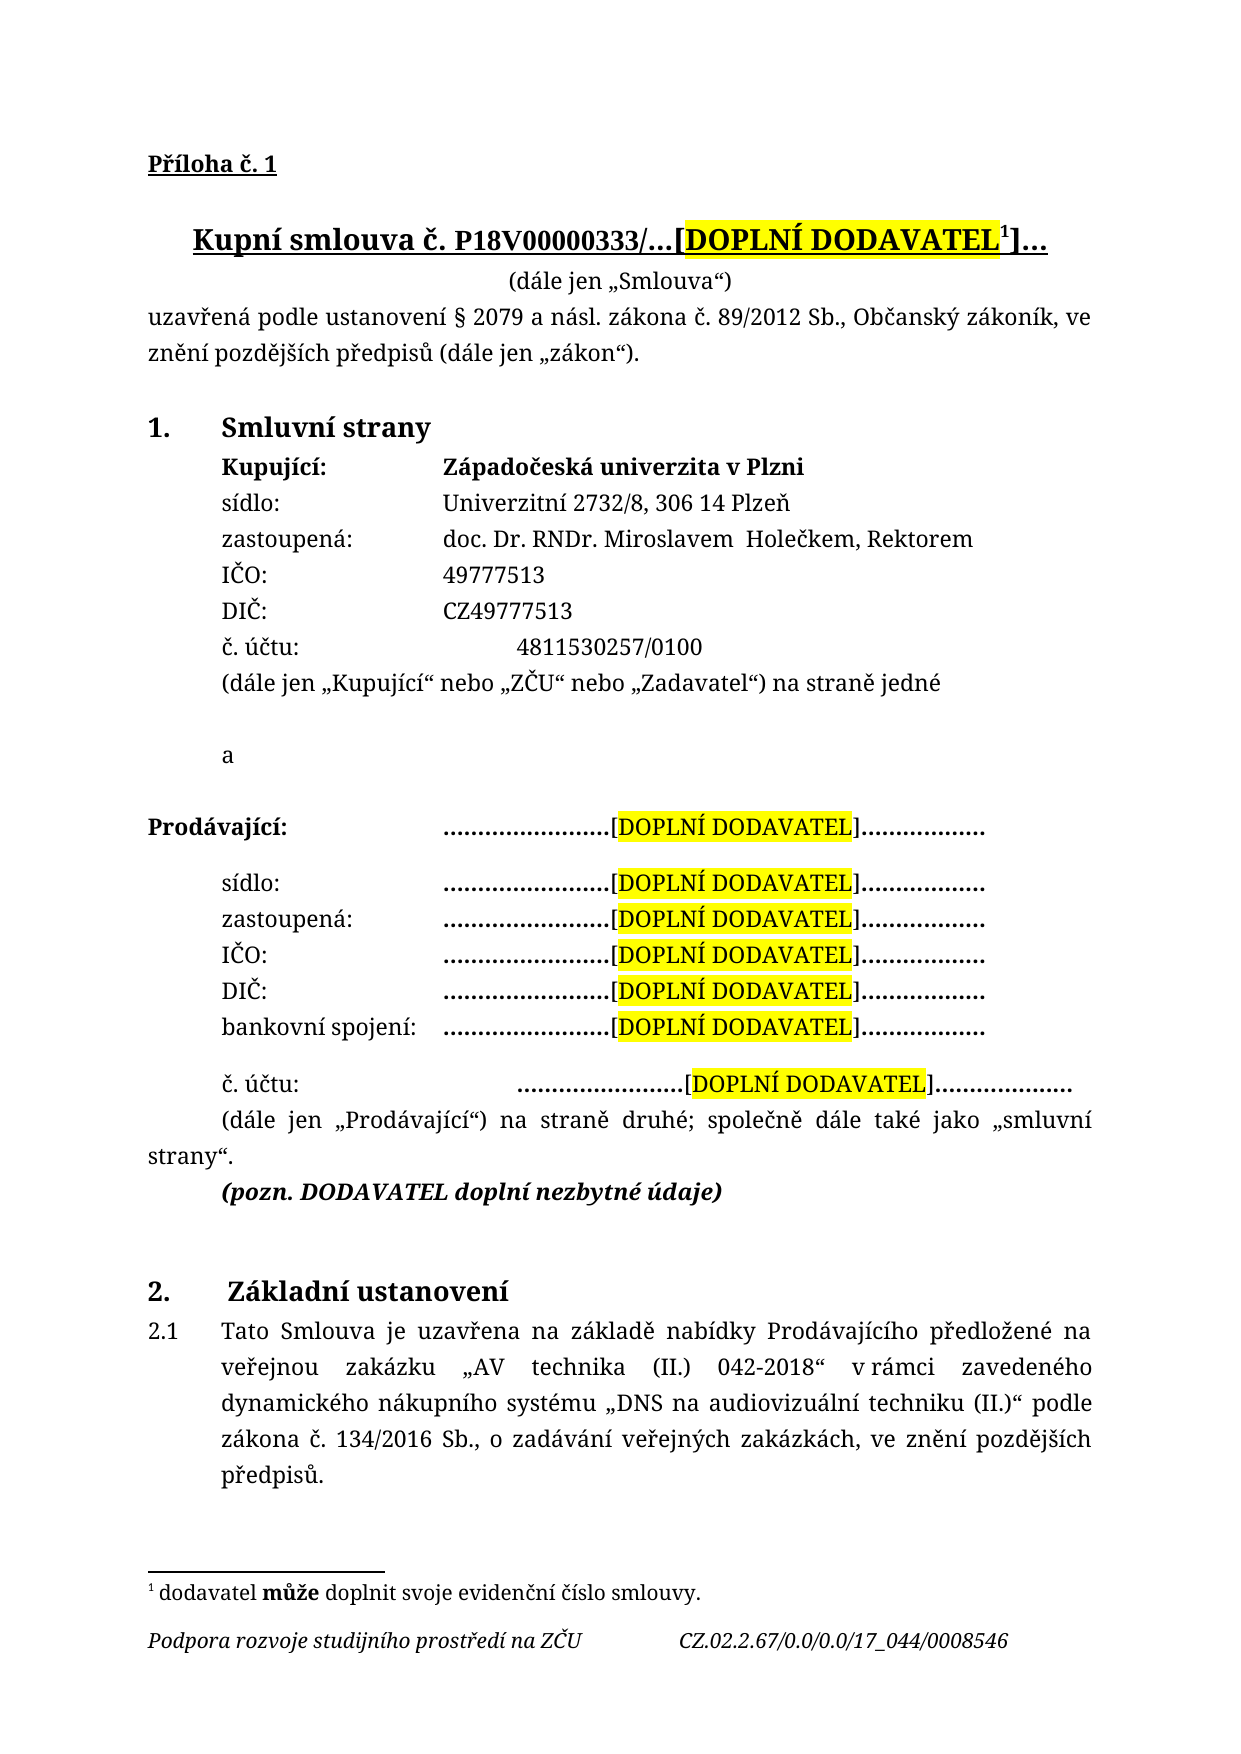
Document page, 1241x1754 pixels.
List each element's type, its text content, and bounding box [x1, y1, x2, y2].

text (dále jen „Smlouva“) [148, 265, 1093, 296]
text sídlo: ……………………[DOPLNÍ DODAVATEL]……………… [221, 867, 1093, 899]
text Kupní smlouva č. P18V00000333/...[DOPLNÍ DODAVATEL]… [148, 219, 1093, 259]
text (dále jen „Prodávající“) na straně druhé; společně dále také jako „smluvní strany“. [148, 1104, 1093, 1171]
text 1. Smluvní strany [148, 409, 1093, 446]
text (pozn. DODAVATEL doplní nezbytné údaje) [148, 1176, 1093, 1207]
text uzavřená podle ustanovení § 2079 a násl. zákona č. 89/2012 Sb., Občanský zákoník, ve znění pozdějších předpisů (dále jen „zákon“). [148, 301, 1093, 368]
text zastoupená: doc. Dr. RNDr. Miroslavem Holečkem, Rektorem [221, 523, 1093, 554]
text 2.1 Tato Smlouva je uzavřena na základě nabídky Prodávajícího předložené na veřejnou zakázku „AV technika (II.) 042-2018“ v rámci zavedeného dynamického nákupního systému „DNS na audiovizuální techniku (II.)“ podle zákona č. 134/2016 Sb., o zadávání veřejných zakázkách, ve znění pozdějších předpisů. [148, 1315, 1093, 1490]
text IČO: ……………………[DOPLNÍ DODAVATEL]……………… [221, 939, 618, 971]
text sídlo: Univerzitní 2732/8, 306 14 Plzeň [221, 487, 1093, 518]
text IČO: ……………………[DOPLNÍ DODAVATEL]……………… [852, 939, 1093, 971]
text 2. Základní ustanovení [148, 1273, 1093, 1309]
text DIČ: ……………………[DOPLNÍ DODAVATEL]……………… [852, 975, 1093, 1006]
text IČO: 49777513 [221, 559, 1093, 590]
text a [221, 739, 1093, 770]
text č. účtu: ……………………[DOPLNÍ DODAVATEL]……………..… [926, 1068, 1093, 1099]
text DIČ: ……………………[DOPLNÍ DODAVATEL]……………… [221, 975, 618, 1006]
text Prodávající: ……………………[DOPLNÍ DODAVATEL]……………… [852, 811, 1093, 842]
text zastoupená: ……………………[DOPLNÍ DODAVATEL]……………… [221, 903, 618, 934]
text č. účtu: ……………………[DOPLNÍ DODAVATEL]……………..… [221, 1068, 692, 1099]
text č. účtu: 4811530257/0100 [221, 631, 1093, 662]
text (dále jen „Kupující“ nebo „ZČU“ nebo „Zadavatel“) na straně jedné [221, 667, 1093, 698]
text Kupující: Západočeská univerzita v Plzni [221, 451, 1093, 482]
text DIČ: CZ49777513 [221, 595, 1093, 626]
text zastoupená: ……………………[DOPLNÍ DODAVATEL]……………… [852, 903, 1093, 934]
text bankovní spojení: ……………………[DOPLNÍ DODAVATEL]……………… [852, 1011, 1093, 1042]
text Prodávající: ……………………[DOPLNÍ DODAVATEL]……………… [148, 811, 618, 842]
text bankovní spojení: ……………………[DOPLNÍ DODAVATEL]……………… [148, 1011, 618, 1042]
text Příloha č. 1 [148, 148, 1093, 179]
